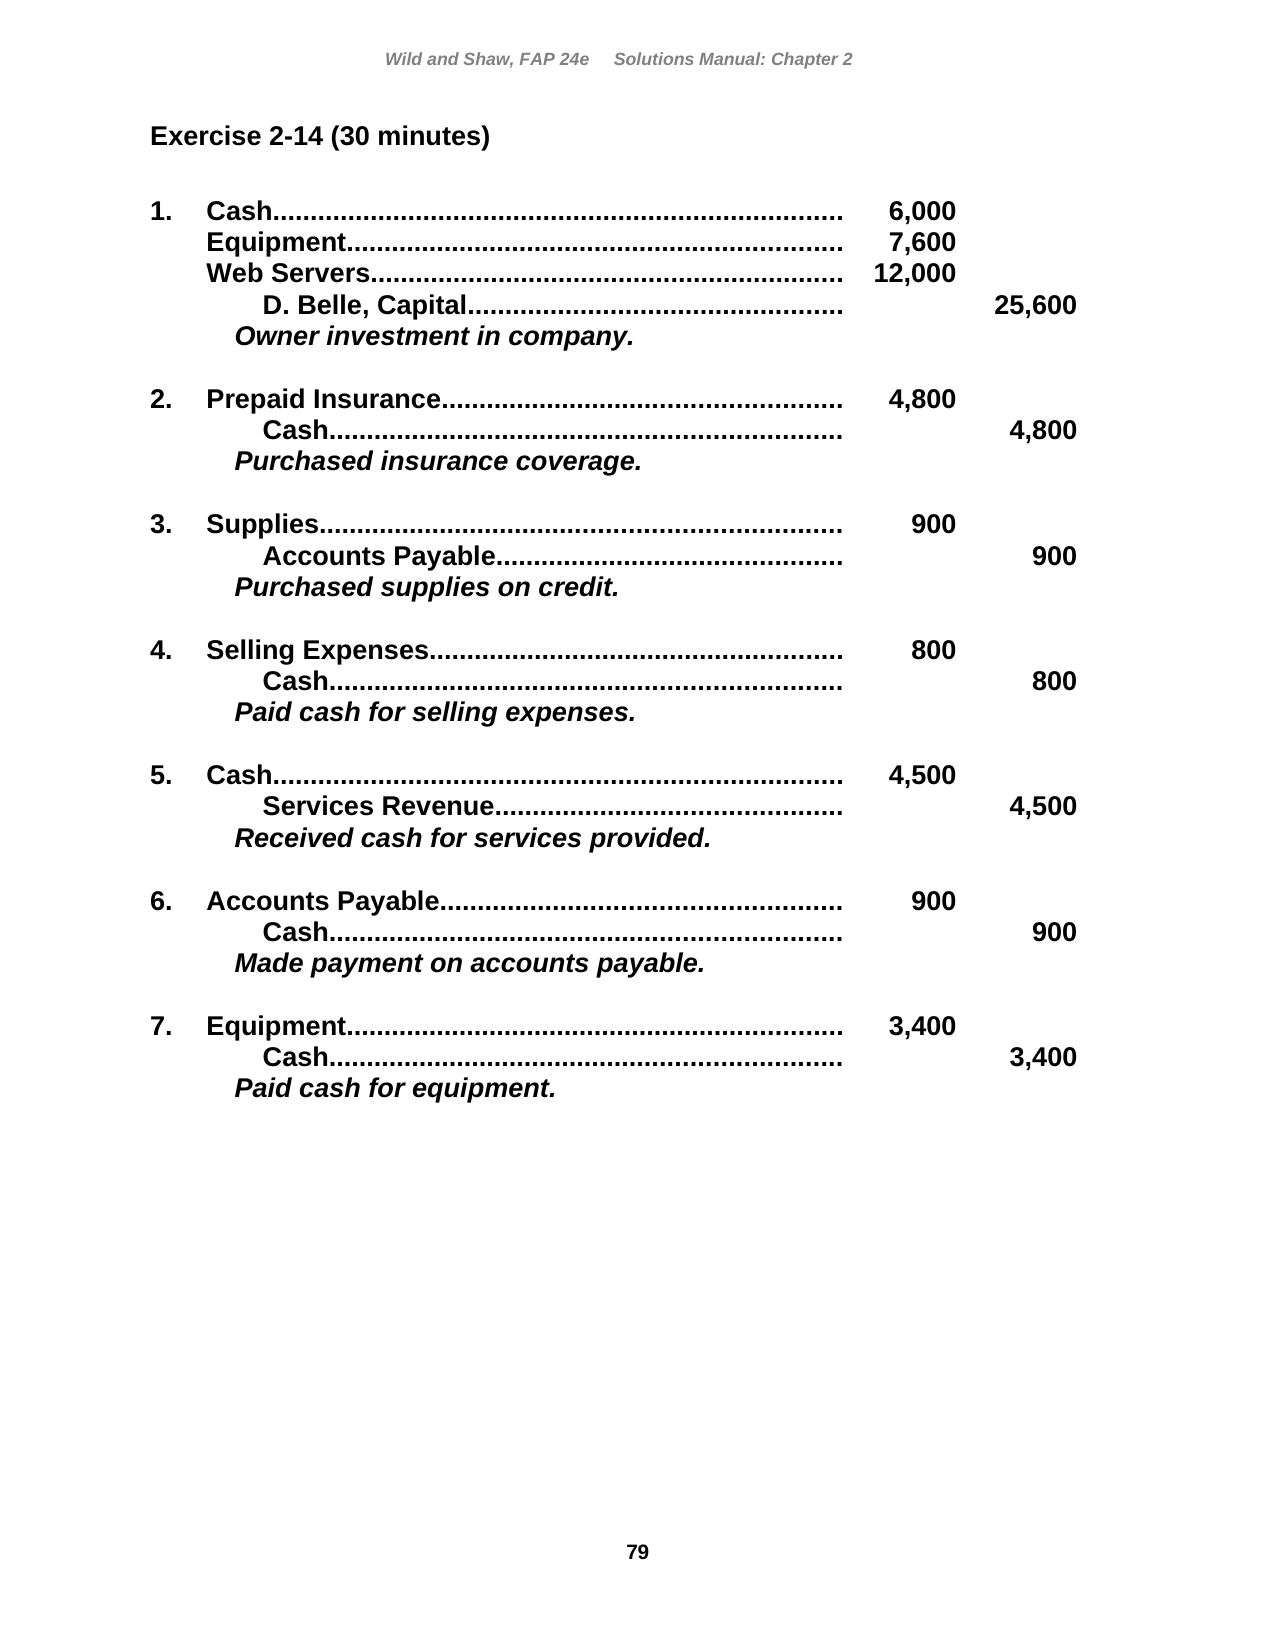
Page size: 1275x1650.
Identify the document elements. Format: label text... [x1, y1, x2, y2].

text 7. Equipment 3,400 [150, 1010, 1125, 1041]
text Paid cash for selling expenses. [150, 696, 825, 727]
text Accounts Payable 900 [150, 539, 1125, 571]
text Exercise 2-14 (30 minutes) [150, 120, 1125, 151]
text Paid cash for equipment. [150, 1072, 1125, 1104]
text Equipment 7,600 [150, 226, 1125, 257]
text Web Servers 12,000 [150, 257, 1125, 289]
text 1. Cash 6,000 [150, 195, 1125, 226]
text Purchased insurance coverage. [150, 445, 758, 477]
text Cash 900 [150, 916, 1125, 947]
text 6. Accounts Payable 900 [150, 884, 1125, 916]
text Services Revenue 4,500 [150, 790, 1125, 822]
text Cash 4,800 [150, 414, 1125, 445]
text 4. Selling Expenses 800 [150, 634, 1125, 665]
text Owner investment in company. [150, 320, 1106, 351]
text 3. Supplies 900 [150, 508, 1125, 539]
text Cash 3,400 [150, 1041, 1125, 1072]
text 5. Cash 4,500 [150, 759, 1125, 790]
text D. Belle, Capital 25,600 [150, 289, 1125, 320]
text Received cash for services provided. [150, 822, 887, 853]
text 2. Prepaid Insurance 4,800 [150, 383, 1125, 414]
text Made payment on accounts payable. [150, 947, 758, 978]
text Purchased supplies on credit. [150, 571, 758, 602]
text Cash 800 [150, 665, 1125, 696]
